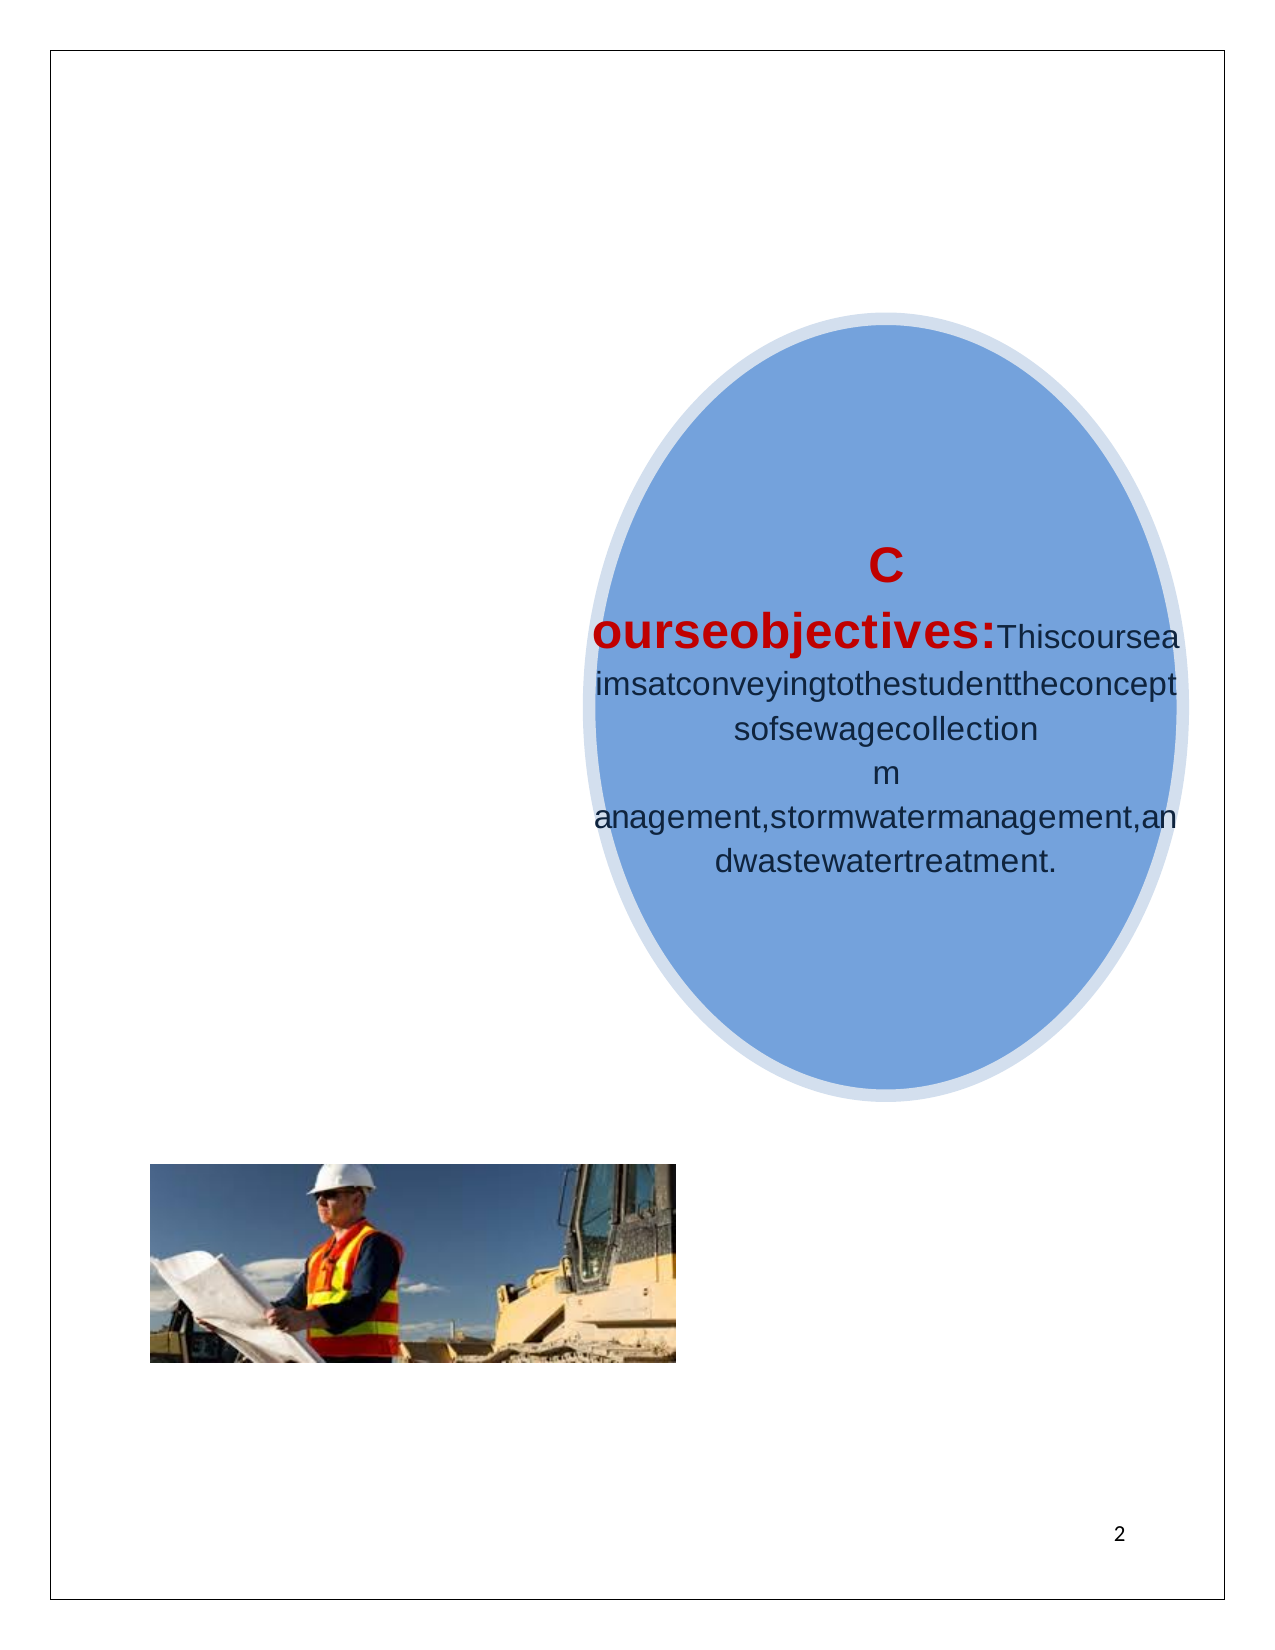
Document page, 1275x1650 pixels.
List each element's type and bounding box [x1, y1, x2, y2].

picture [150, 1164, 676, 1363]
